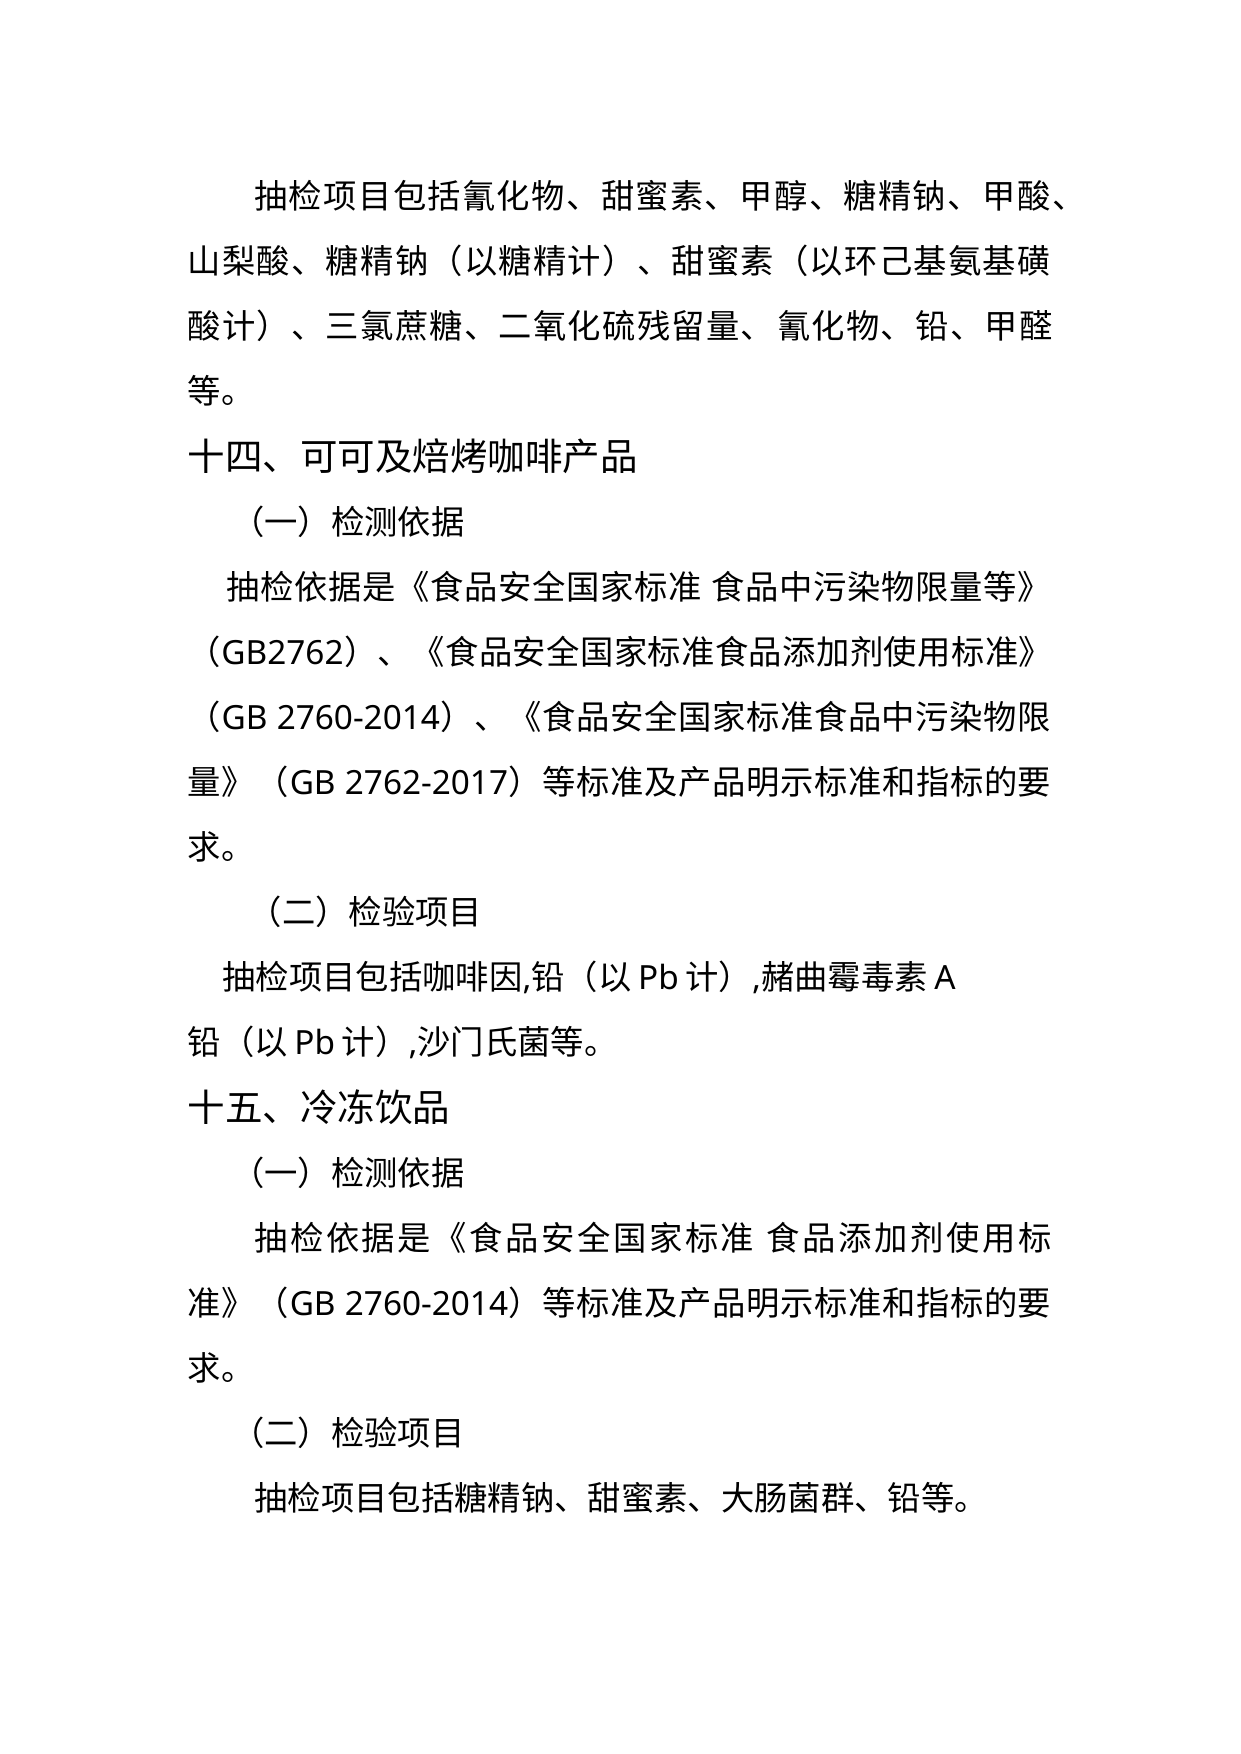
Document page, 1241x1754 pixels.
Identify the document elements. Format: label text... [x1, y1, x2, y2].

text 十四、可可及焙烤咖啡产品 [187, 422, 1053, 487]
text 抽检依据是《食品安全国家标准 食品添加剂使用标准》（GB 2760-2014）等标准及产品明示标准和指标的要求。 [187, 1203, 1053, 1398]
text 铅（以Pb计）,沙门氏菌等。 [187, 1008, 1053, 1073]
text 抽检依据是《食品安全国家标准 食品中污染物限量等》（GB2762）、《食品安全国家标准食品添加剂使用标准》（GB 2760-2014）、《食品安全国家标准食品中污染物限量》（GB 2762-2017）等标准及产品明示标准和指标的要求。 [187, 553, 1053, 878]
text 抽检项目包括咖啡因,铅（以Pb计）,赭曲霉毒素A [187, 943, 1053, 1008]
text （二）检验项目 [187, 878, 1053, 943]
text 十五、冷冻饮品 [187, 1073, 1053, 1138]
text 抽检项目包括糖精钠、甜蜜素、大肠菌群、铅等。 [187, 1464, 1053, 1529]
text （一）检测依据 [187, 1138, 1053, 1203]
text （二）检验项目 [187, 1399, 1053, 1464]
text 抽检项目包括氰化物、甜蜜素、甲醇、糖精钠、甲酸、山梨酸、糖精钠（以糖精计）、甜蜜素（以环己基氨基磺酸计）、三氯蔗糖、二氧化硫残留量、氰化物、铅、甲醛等。 [187, 162, 1053, 422]
text （一）检测依据 [187, 487, 1053, 552]
